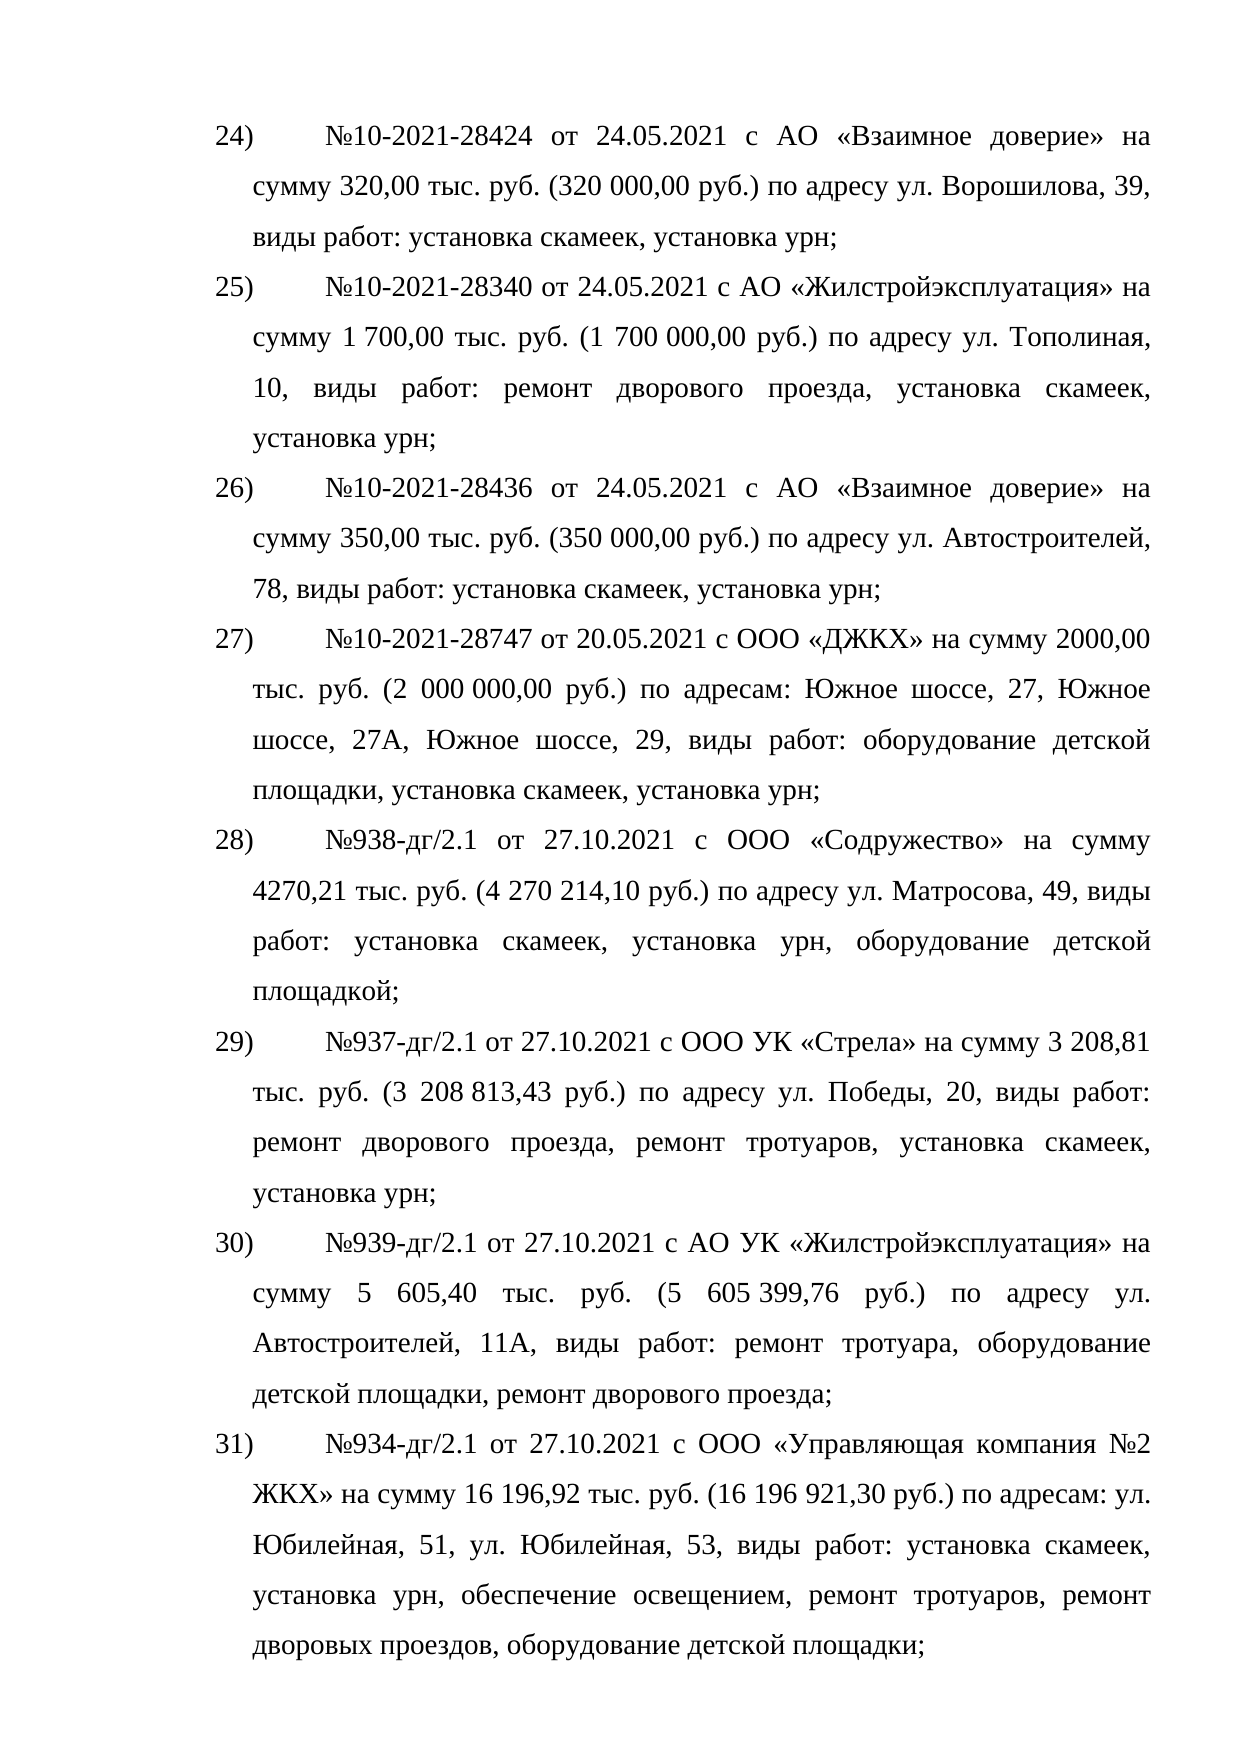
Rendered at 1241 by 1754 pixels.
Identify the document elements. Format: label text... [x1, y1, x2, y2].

list №10-2021-28436 от 24.05.2021 с АО «Взаимное доверие» на сумму 350,00 тыс. руб. (350 000,00 руб.) по адресу ул. Автостроителей, 78, виды работ: установка скамеек, установка урн; [215, 470, 1152, 604]
list №938-дг/2.1 от 27.10.2021 с ООО «Содружество» на сумму 4270,21 тыс. руб. (4 270 214,10 руб.) по адресу ул. Матросова, 49, виды работ: установка скамеек, установка урн, оборудование детской площадкой; [215, 822, 1152, 1007]
list №10-2021-28340 от 24.05.2021 с АО «Жилстройэксплуатация» на сумму 1 700,00 тыс. руб. (1 700 000,00 руб.) по адресу ул. Тополиная, 10, виды работ: ремонт дворового проезда, установка скамеек, установка урн; [215, 269, 1152, 453]
list №10-2021-28424 от 24.05.2021 с АО «Взаимное доверие» на сумму 320,00 тыс. руб. (320 000,00 руб.) по адресу ул. Ворошилова, 39, виды работ: установка скамеек, установка урн; [215, 118, 1152, 252]
list №934-дг/2.1 от 27.10.2021 с ООО «Управляющая компания №2 ЖКХ» на сумму 16 196,92 тыс. руб. (16 196 921,30 руб.) по адресам: ул. Юбилейная, 51, ул. Юбилейная, 53, виды работ: установка скамеек, установка урн, обеспечение освещением, ремонт тротуаров, ремонт дворовых проездов, оборудование детской площадки; [215, 1426, 1152, 1661]
list №939-дг/2.1 от 27.10.2021 с АО УК «Жилстройэксплуатация» на сумму 5 605,40 тыс. руб. (5 605 399,76 руб.) по адресу ул. Автостроителей, 11А, виды работ: ремонт тротуара, оборудование детской площадки, ремонт дворового проезда; [215, 1225, 1152, 1409]
list №10-2021-28747 от 20.05.2021 с ООО «ДЖКХ» на сумму 2000,00 тыс. руб. (2 000 000,00 руб.) по адресам: Южное шоссе, 27, Южное шоссе, 27А, Южное шоссе, 29, виды работ: оборудование детской площадки, установка скамеек, установка урн; [215, 621, 1152, 806]
list №937-дг/2.1 от 27.10.2021 с ООО УК «Стрела» на сумму 3 208,81 тыс. руб. (3 208 813,43 руб.) по адресу ул. Победы, 20, виды работ: ремонт дворового проезда, ремонт тротуаров, установка скамеек, установка урн; [215, 1024, 1152, 1208]
